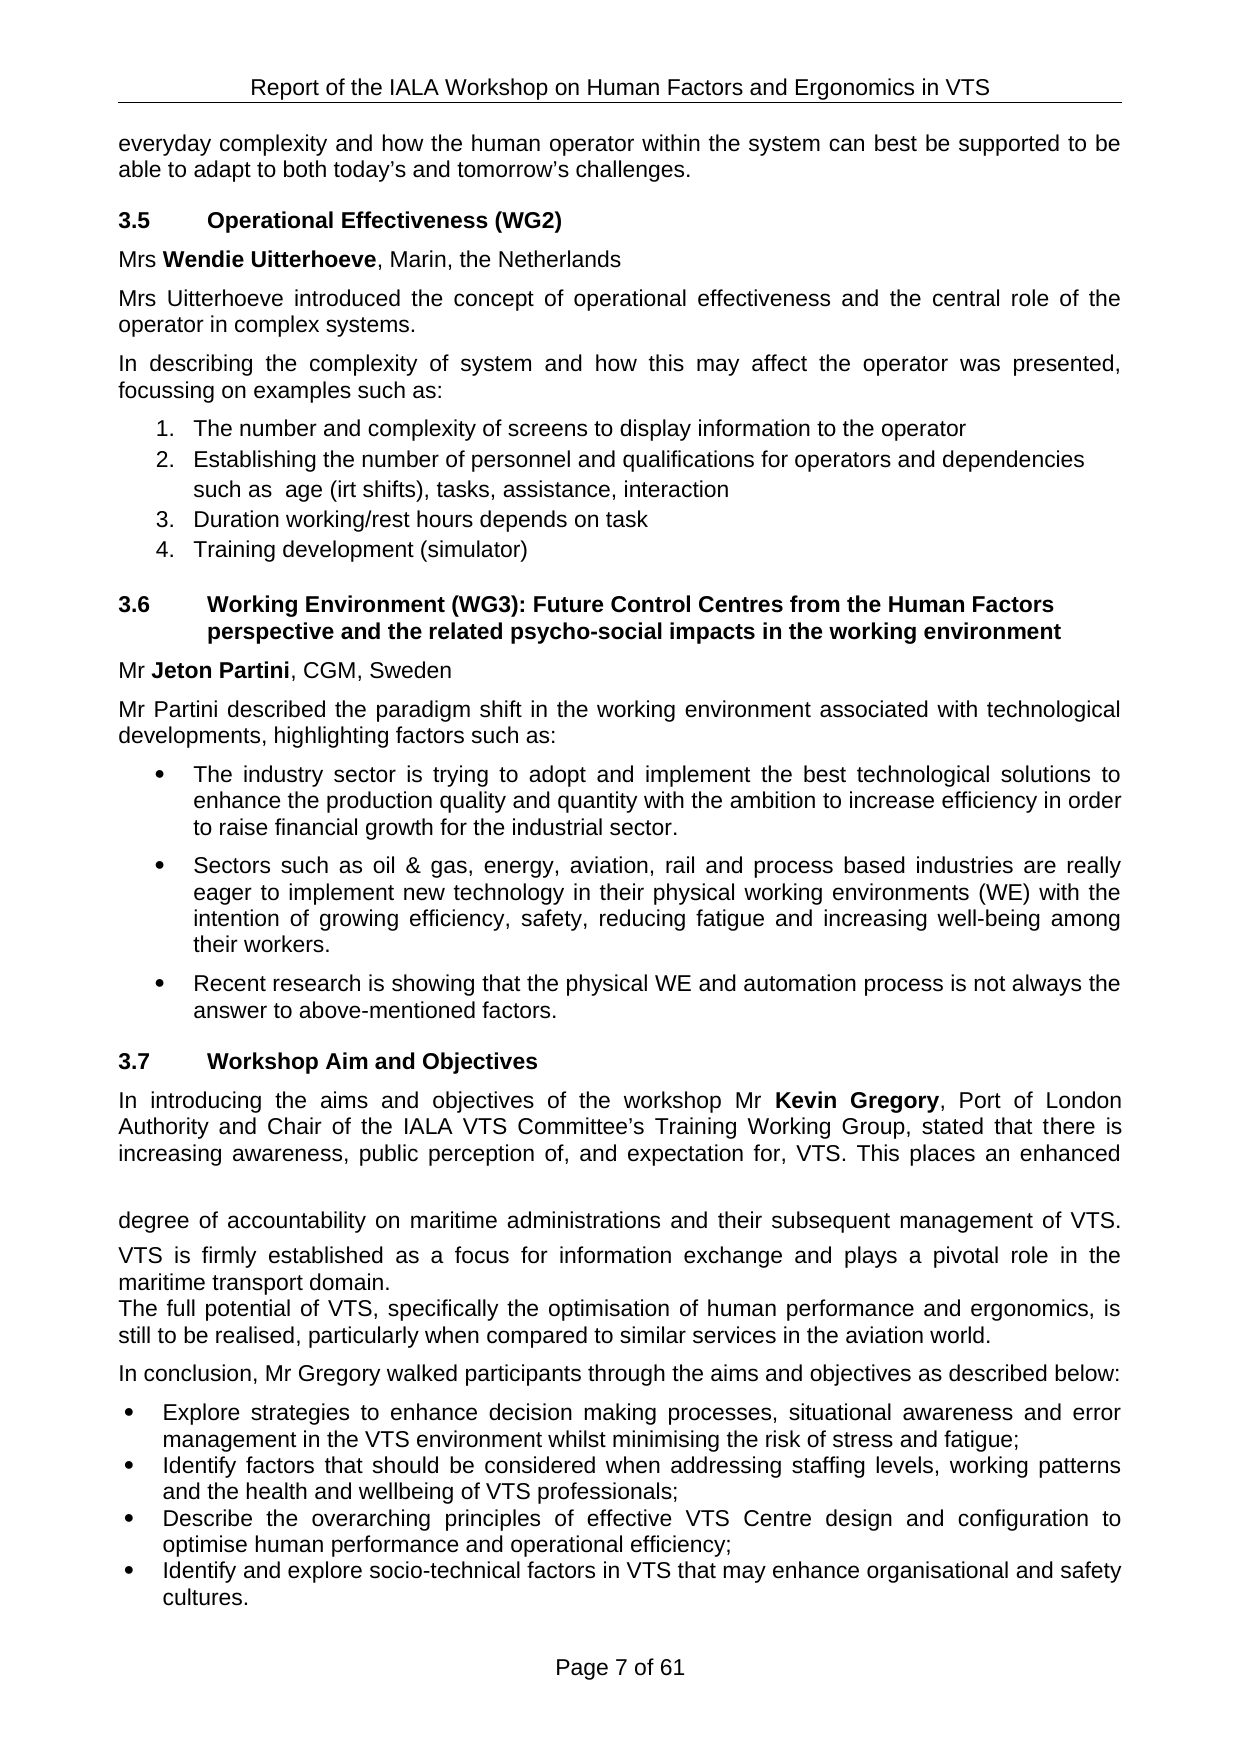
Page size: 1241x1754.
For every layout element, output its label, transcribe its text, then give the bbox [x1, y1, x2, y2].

list Training development (simulator) [156, 536, 1122, 563]
list Recent research is showing that the physical WE and automation process is not always the answer to above-mentioned factors. [156, 970, 1122, 1023]
list Identify factors that should be considered when addressing staffing levels, working patterns and the health and wellbeing of VTS professionals; [125, 1452, 1122, 1505]
subtitle Workshop Aim and Objectives [118, 1048, 1122, 1074]
subtitle Operational Effectiveness (WG2) [118, 207, 1122, 234]
list Describe the overarching principles of effective VTS Centre design and configuration to optimise human performance and operational efficiency; [125, 1505, 1122, 1557]
text Mrs Uitterhoeve introduced the concept of operational effectiveness and the central role of the operator in complex systems. [118, 285, 1122, 338]
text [118, 129, 1122, 182]
list Explore strategies to enhance decision making processes, situational awareness and error management in the VTS environment whilst minimising the risk of stress and fatigue; [125, 1399, 1122, 1452]
text The full potential of VTS, specifically the optimisation of human performance and ergonomics, is still to be realised, particularly when compared to similar services in the aviation world. [118, 1295, 1122, 1348]
list Establishing the number of personnel and qualifications for operators and dependencies such as age (irt shifts), tasks, assistance, interaction [156, 446, 1122, 502]
text Mrs Wendie Uitterhoeve, Marin, the Netherlands [118, 246, 1122, 272]
list Identify and explore socio-technical factors in VTS that may enhance organisational and safety cultures. [125, 1557, 1122, 1610]
list Sectors such as oil & gas, energy, aviation, rail and process based industries are really eager to implement new technology in their physical working environments (WE) with the intention of growing efficiency, safety, reducing fatigue and increasing well-being among their workers. [156, 852, 1122, 958]
text In introducing the aims and objectives of the workshop Mr Kevin Gregory, Port of London Authority and Chair of the IALA VTS Committee’s Training Working Group, stated that there is increasing awareness, public perception of, and expectation for, VTS. This places an enhanced degree of accountability on maritime administrations and their subsequent management of VTS. VTS is firmly established as a focus for information exchange and plays a pivotal role in the maritime transport domain. [118, 1087, 1122, 1295]
list The industry sector is trying to adopt and implement the best technological solutions to enhance the production quality and quantity with the ambition to increase efficiency in order to raise financial growth for the industrial sector. [156, 761, 1122, 840]
text Mr Partini described the paradigm shift in the working environment associated with technological developments, highlighting factors such as: [118, 696, 1122, 748]
list The number and complexity of screens to display information to the operator [156, 415, 1122, 442]
list Duration working/rest hours depends on task [156, 506, 1122, 532]
text In conclusion, Mr Gregory walked participants through the aims and objectives as described below: [118, 1360, 1122, 1387]
text In describing the complexity of system and how this may affect the operator was presented, focussing on examples such as: [118, 350, 1122, 403]
subtitle Working Environment (WG3): Future Control Centres from the Human Factors perspective and the related psycho-social impacts in the working environment [118, 591, 1122, 644]
text Mr Jeton Partini, CGM, Sweden [118, 657, 1122, 683]
